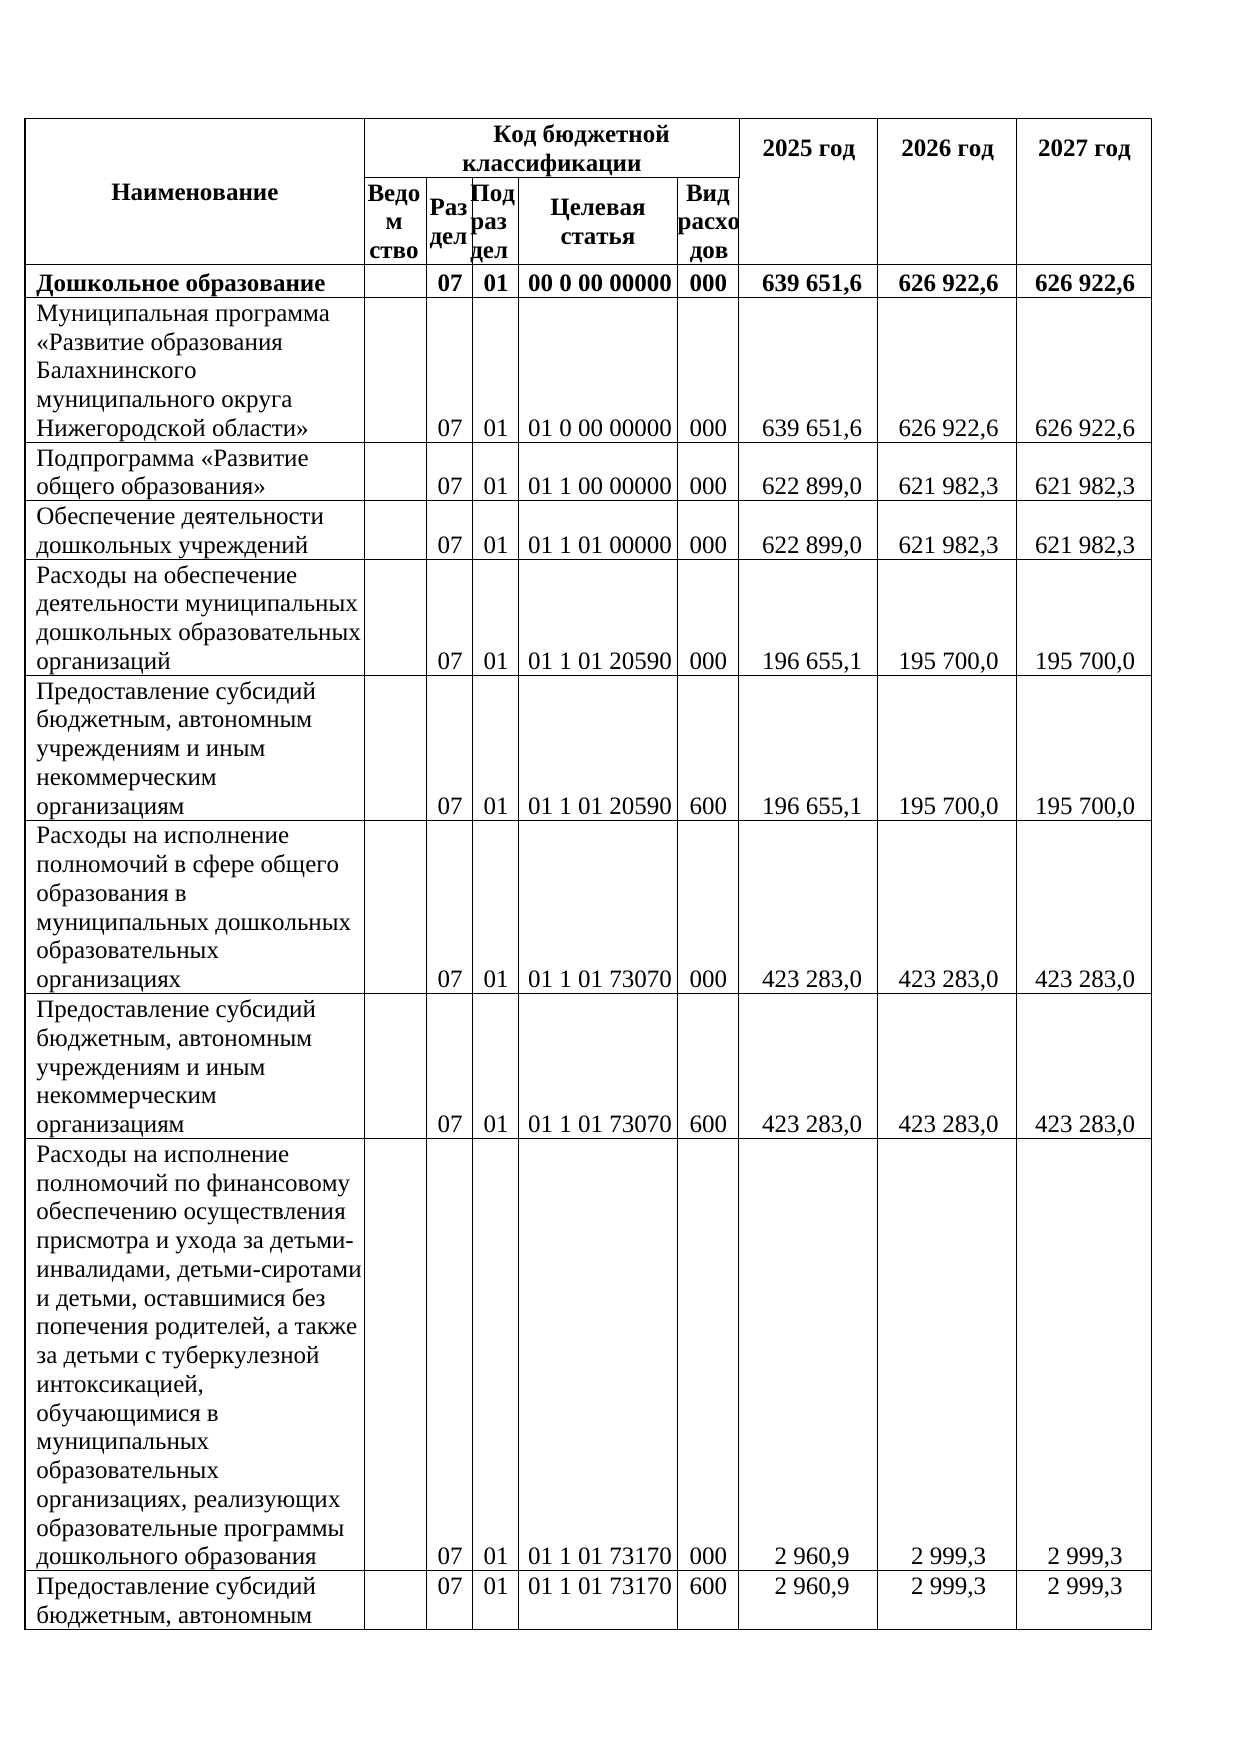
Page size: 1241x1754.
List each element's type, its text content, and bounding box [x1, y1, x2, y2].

table_cell Вид расходов [678, 178, 738, 264]
table_header 2026 год [878, 119, 1016, 177]
table_cell Предоставление субсидий бюджетным, автономным учреждениям и иным некоммерческим организациям [26, 994, 364, 1138]
table_cell 01 [473, 994, 518, 1138]
table_cell 01 1 01 73170 [519, 1571, 677, 1629]
table_cell 195 700,0 [878, 560, 1016, 675]
table_cell 600 [678, 994, 738, 1138]
table_cell 195 700,0 [878, 676, 1016, 819]
table_cell 196 655,1 [739, 676, 877, 819]
table_cell 639 651,6 [739, 298, 877, 442]
table_cell [365, 676, 426, 819]
table_cell [365, 298, 426, 442]
table_cell 639 651,6 [739, 265, 877, 297]
table_cell [365, 821, 426, 993]
table_cell 000 [678, 265, 738, 297]
table_cell 07 [427, 1571, 472, 1629]
table_cell Дошкольное образование [26, 265, 364, 297]
table_cell 626 922,6 [878, 265, 1016, 297]
table_header 2027 год [1017, 119, 1151, 177]
table_cell 07 [427, 994, 472, 1138]
table_cell Расходы на исполнение полномочий в сфере общего образования в муниципальных дошкольных образовательных организациях [26, 821, 364, 993]
table_cell Расходы на исполнение полномочий по финансовому обеспечению осуществления присмотра и ухода за детьми-инвалидами, детьми-сиротами и детьми, оставшимися без попечения родителей, а также за детьми с туберкулезной интоксикацией, обучающимися в муниципальных образовательных организациях, реализующих образовательные программы дошкольного образования [26, 1139, 364, 1570]
table_cell [1017, 177, 1151, 264]
table_cell Обеспечение деятельности дошкольных учреждений [26, 501, 364, 559]
table_cell 07 [427, 560, 472, 675]
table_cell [26, 1571, 364, 1629]
table_cell 01 [473, 676, 518, 819]
table_cell [878, 177, 1016, 264]
table_cell 621 982,3 [1017, 501, 1151, 559]
table_cell 423 283,0 [878, 994, 1016, 1138]
table_cell 626 922,6 [1017, 298, 1151, 442]
table_cell 2 999,3 [1017, 1571, 1151, 1629]
table_cell Ведом ство [365, 178, 426, 264]
table_cell 01 1 01 73070 [519, 821, 677, 993]
table_header 2025 год [740, 119, 877, 177]
table_cell 626 922,6 [1017, 265, 1151, 297]
table_cell Раз дел [427, 178, 472, 264]
table_cell 07 [427, 298, 472, 442]
table_cell 01 [473, 1571, 518, 1629]
table_cell 01 [473, 501, 518, 559]
table_cell 423 283,0 [739, 821, 877, 993]
table_cell 423 283,0 [739, 994, 877, 1138]
table_cell 000 [678, 1139, 738, 1570]
table_cell 423 283,0 [1017, 821, 1151, 993]
table_cell 07 [427, 676, 472, 819]
table_cell 01 1 01 20590 [519, 560, 677, 675]
table_cell 000 [678, 501, 738, 559]
table_cell Предоставление субсидий бюджетным, автономным учреждениям и иным некоммерческим организациям [26, 676, 364, 819]
table_cell 2 960,9 [739, 1139, 877, 1570]
table_cell 01 1 01 73070 [519, 994, 677, 1138]
table_cell 01 [473, 1139, 518, 1570]
table_cell 01 1 01 73170 [519, 1139, 677, 1570]
table_cell 01 1 01 00000 [519, 501, 677, 559]
table_cell 00 0 00 00000 [519, 265, 677, 297]
table_cell [365, 443, 426, 500]
table_cell 2 960,9 [739, 1571, 877, 1629]
table_cell 07 [427, 443, 472, 500]
table_cell Под раз дел [473, 178, 518, 264]
table_cell [365, 994, 426, 1138]
table_cell 600 [678, 1571, 738, 1629]
table_cell 01 [473, 265, 518, 297]
table_cell 423 283,0 [878, 821, 1016, 993]
table_cell 01 1 01 20590 [519, 676, 677, 819]
table_cell 2 999,3 [878, 1139, 1016, 1570]
table_cell Подпрограмма «Развитие общего образования» [26, 443, 364, 500]
table_cell 000 [678, 821, 738, 993]
table_cell 621 982,3 [878, 443, 1016, 500]
table_cell 01 1 00 00000 [519, 443, 677, 500]
table_cell 621 982,3 [1017, 443, 1151, 500]
table_cell 000 [678, 443, 738, 500]
table_cell [365, 265, 426, 297]
table_cell [365, 501, 426, 559]
table_cell 07 [427, 1139, 472, 1570]
table_header Код бюджетной классификации [365, 119, 739, 177]
table_cell Целевая статья [519, 178, 677, 264]
table_cell 01 [473, 560, 518, 675]
table_cell [365, 1139, 426, 1570]
table_cell Расходы на обеспечение деятельности муниципальных дошкольных образовательных организаций [26, 560, 364, 675]
table_cell 01 [473, 821, 518, 993]
table_cell 622 899,0 [739, 501, 877, 559]
table_cell 000 [678, 560, 738, 675]
table_cell 423 283,0 [1017, 994, 1151, 1138]
table_cell 01 0 00 00000 [519, 298, 677, 442]
table_header Наименование [26, 119, 364, 264]
table_cell 2 999,3 [1017, 1139, 1151, 1570]
table_cell 626 922,6 [878, 298, 1016, 442]
table_cell 000 [678, 298, 738, 442]
table_cell 07 [427, 821, 472, 993]
table_cell 195 700,0 [1017, 560, 1151, 675]
table_cell Муниципальная программа «Развитие образования Балахнинского муниципального округа Нижегородской области» [26, 298, 364, 442]
table_cell [365, 560, 426, 675]
table_cell 600 [678, 676, 738, 819]
table_cell 2 999,3 [878, 1571, 1016, 1629]
table_cell 01 [473, 298, 518, 442]
table_cell 622 899,0 [739, 443, 877, 500]
table_cell 07 [427, 265, 472, 297]
table_cell 195 700,0 [1017, 676, 1151, 819]
table_cell 621 982,3 [878, 501, 1016, 559]
table_cell 07 [427, 501, 472, 559]
table_cell 196 655,1 [739, 560, 877, 675]
table_cell 01 [473, 443, 518, 500]
table_cell [739, 177, 877, 264]
table_cell [365, 1571, 426, 1629]
